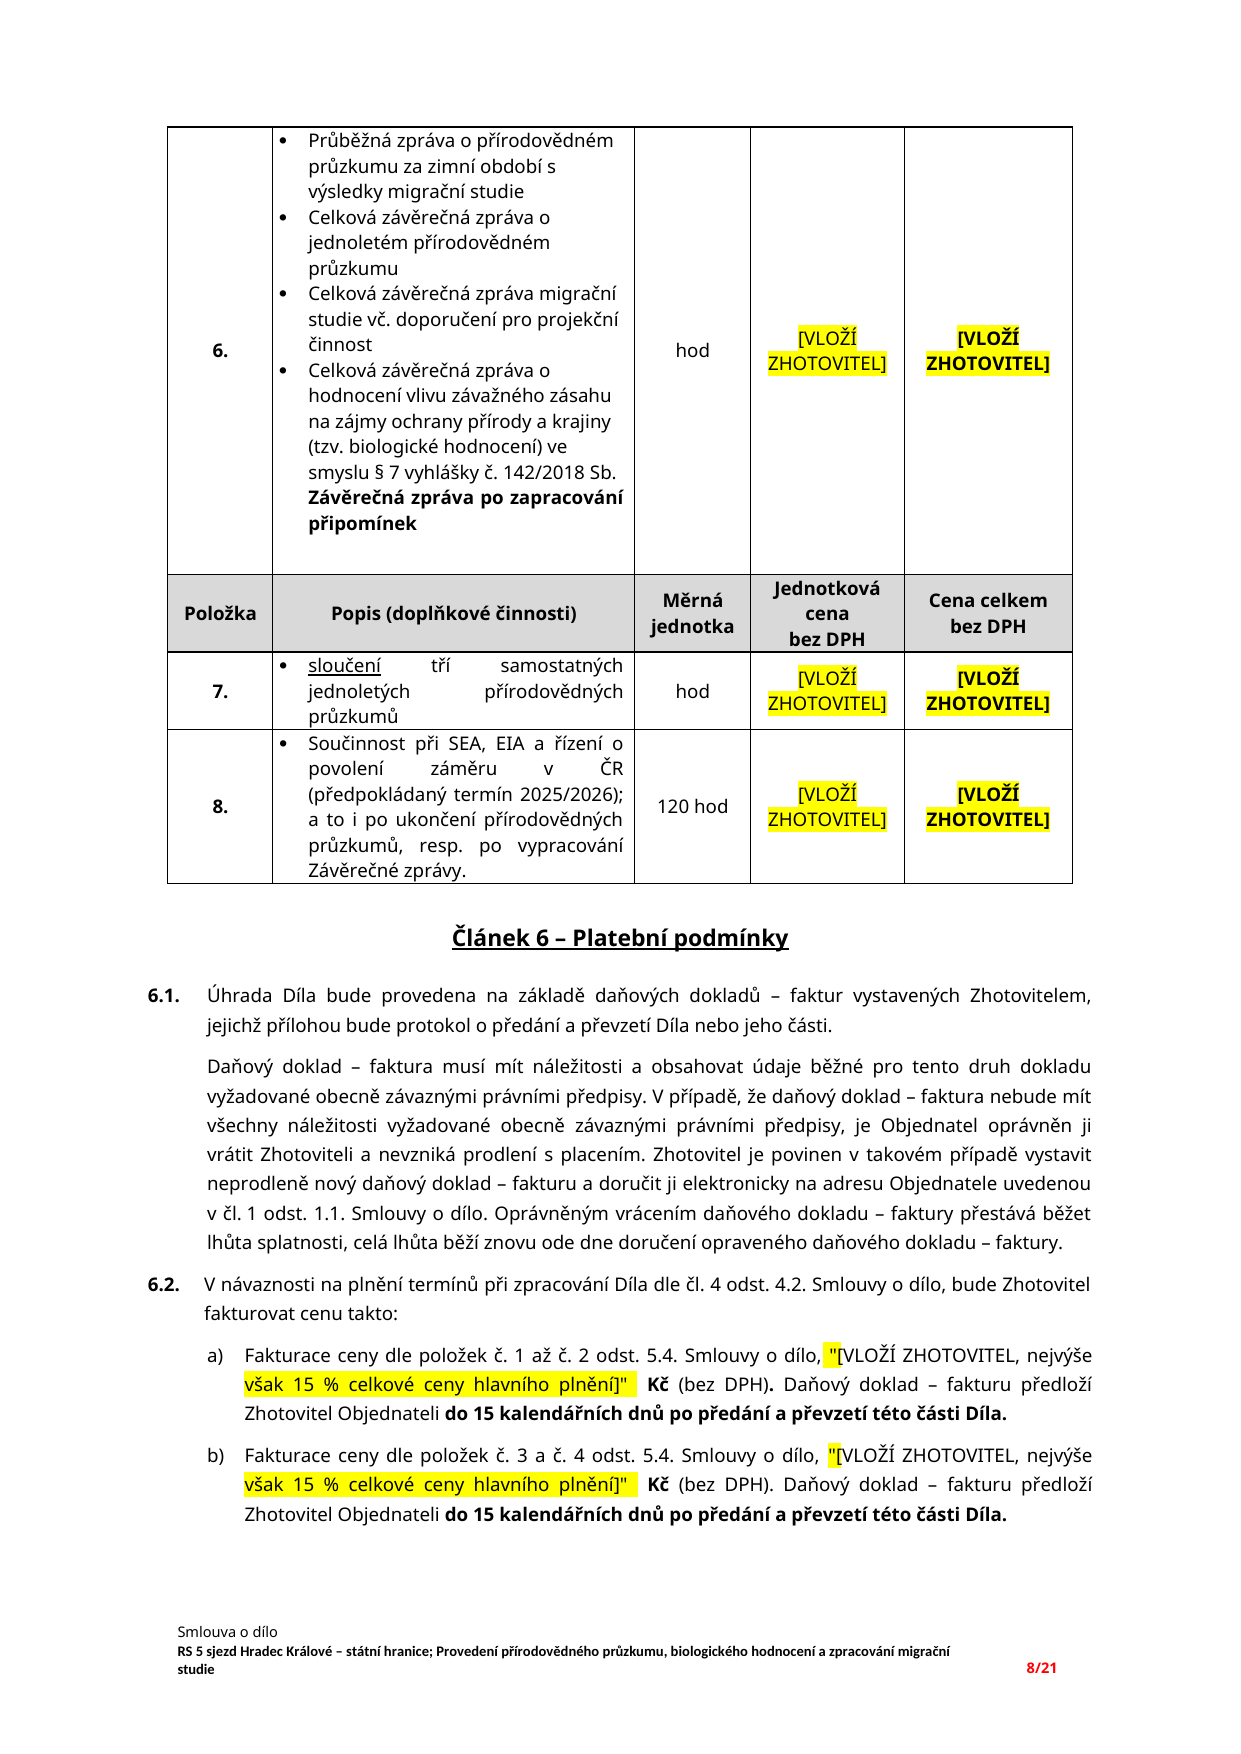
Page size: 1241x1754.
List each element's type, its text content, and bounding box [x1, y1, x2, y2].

table_cell sloučení tří samostatných jednoletých přírodovědných průzkumů [273, 653, 634, 729]
table_cell Položka [168, 575, 272, 651]
table_cell hod [635, 653, 750, 729]
subtitle Fakturace ceny dle položek č. 1 až č. 2 odst. 5.4. Smlouvy o dílo, Kč (bez DPH). Daňový doklad – fakturu předloží Zhotovitel Objednateli do 15 kalendářních dnů po předání a převzetí této části Díla. [207, 1342, 1092, 1426]
table_cell Měrná jednotka [635, 575, 750, 651]
table_cell Součinnost při SEA, EIA a řízení o povolení záměru v ČR (předpokládaný termín 2025/2026); a to i po ukončení přírodovědných průzkumů, resp. po vypracování Závěrečné zprávy. [273, 730, 634, 883]
table_cell [VLOŽÍ ZHOTOVITEL] [751, 653, 904, 729]
subtitle Fakturace ceny dle položek č. 3 a č. 4 odst. 5.4. Smlouvy o dílo, Kč (bez DPH). Daňový doklad – fakturu předloží Zhotovitel Objednateli do 15 kalendářních dnů po předání a převzetí této části Díla. [207, 1442, 1092, 1526]
table_cell hod [635, 128, 750, 574]
table_cell Jednotková cena bez DPH [751, 575, 904, 651]
table_cell [VLOŽÍ ZHOTOVITEL] [751, 730, 904, 883]
table_cell Průběžná zpráva o přírodovědném průzkumu za zimní období s výsledky migrační studie Celková závěrečná zpráva o jednoletém přírodovědném průzkumu Celková závěrečná zpráva migrační studie vč. doporučení pro projekční činnost Celková závěrečná zpráva o hodnocení vlivu závažného zásahu na zájmy ochrany přírody a krajiny (tzv. biologické hodnocení) ve smyslu § 7 vyhlášky č. 142/2018 Sb. Závěrečná zpráva po zapracování připomínek [273, 128, 634, 574]
table_cell [VLOŽÍ ZHOTOVITEL] [905, 653, 1072, 729]
text 6.1. Úhrada Díla bude provedena na základě daňových dokladů – faktur vystavených Zhotovitelem, jejichž přílohou bude protokol o předání a převzetí Díla nebo jeho části. [148, 983, 1092, 1037]
table_cell 6. [168, 128, 272, 574]
table_cell [VLOŽÍ ZHOTOVITEL] [905, 730, 1072, 883]
table_cell 7. [168, 653, 272, 729]
table_cell Popis (doplňkové činnosti) [273, 575, 634, 651]
table_cell [VLOŽÍ ZHOTOVITEL] [905, 128, 1072, 574]
table_cell 120 hod [635, 730, 750, 883]
subtitle Článek 6 – Platební podmínky [148, 922, 1092, 953]
table_cell 8. [168, 730, 272, 883]
table_cell Cena celkem bez DPH [905, 575, 1072, 651]
table_cell [VLOŽÍ ZHOTOVITEL] [751, 128, 904, 574]
text Daňový doklad – faktura musí mít náležitosti a obsahovat údaje běžné pro tento druh dokladu vyžadované obecně závaznými právními předpisy. V případě, že daňový doklad – faktura nebude mít všechny náležitosti vyžadované obecně závaznými právními předpisy, je Objednatel oprávněn ji vrátit Zhotoviteli a nevzniká prodlení s placením. Zhotovitel je povinen v takovém případě vystavit neprodleně nový daňový doklad – fakturu a doručit ji elektronicky na adresu Objednatele uvedenou v čl. 1 odst. 1.1. Smlouvy o dílo. Oprávněným vrácením daňového dokladu – faktury přestává běžet lhůta splatnosti, celá lhůta běží znovu ode dne doručení opraveného daňového dokladu – faktury. [207, 1054, 1092, 1255]
text 6.2. V návaznosti na plnění termínů při zpracování Díla dle čl. 4 odst. 4.2. Smlouvy o dílo, bude Zhotovitel fakturovat cenu takto: [148, 1271, 1092, 1326]
